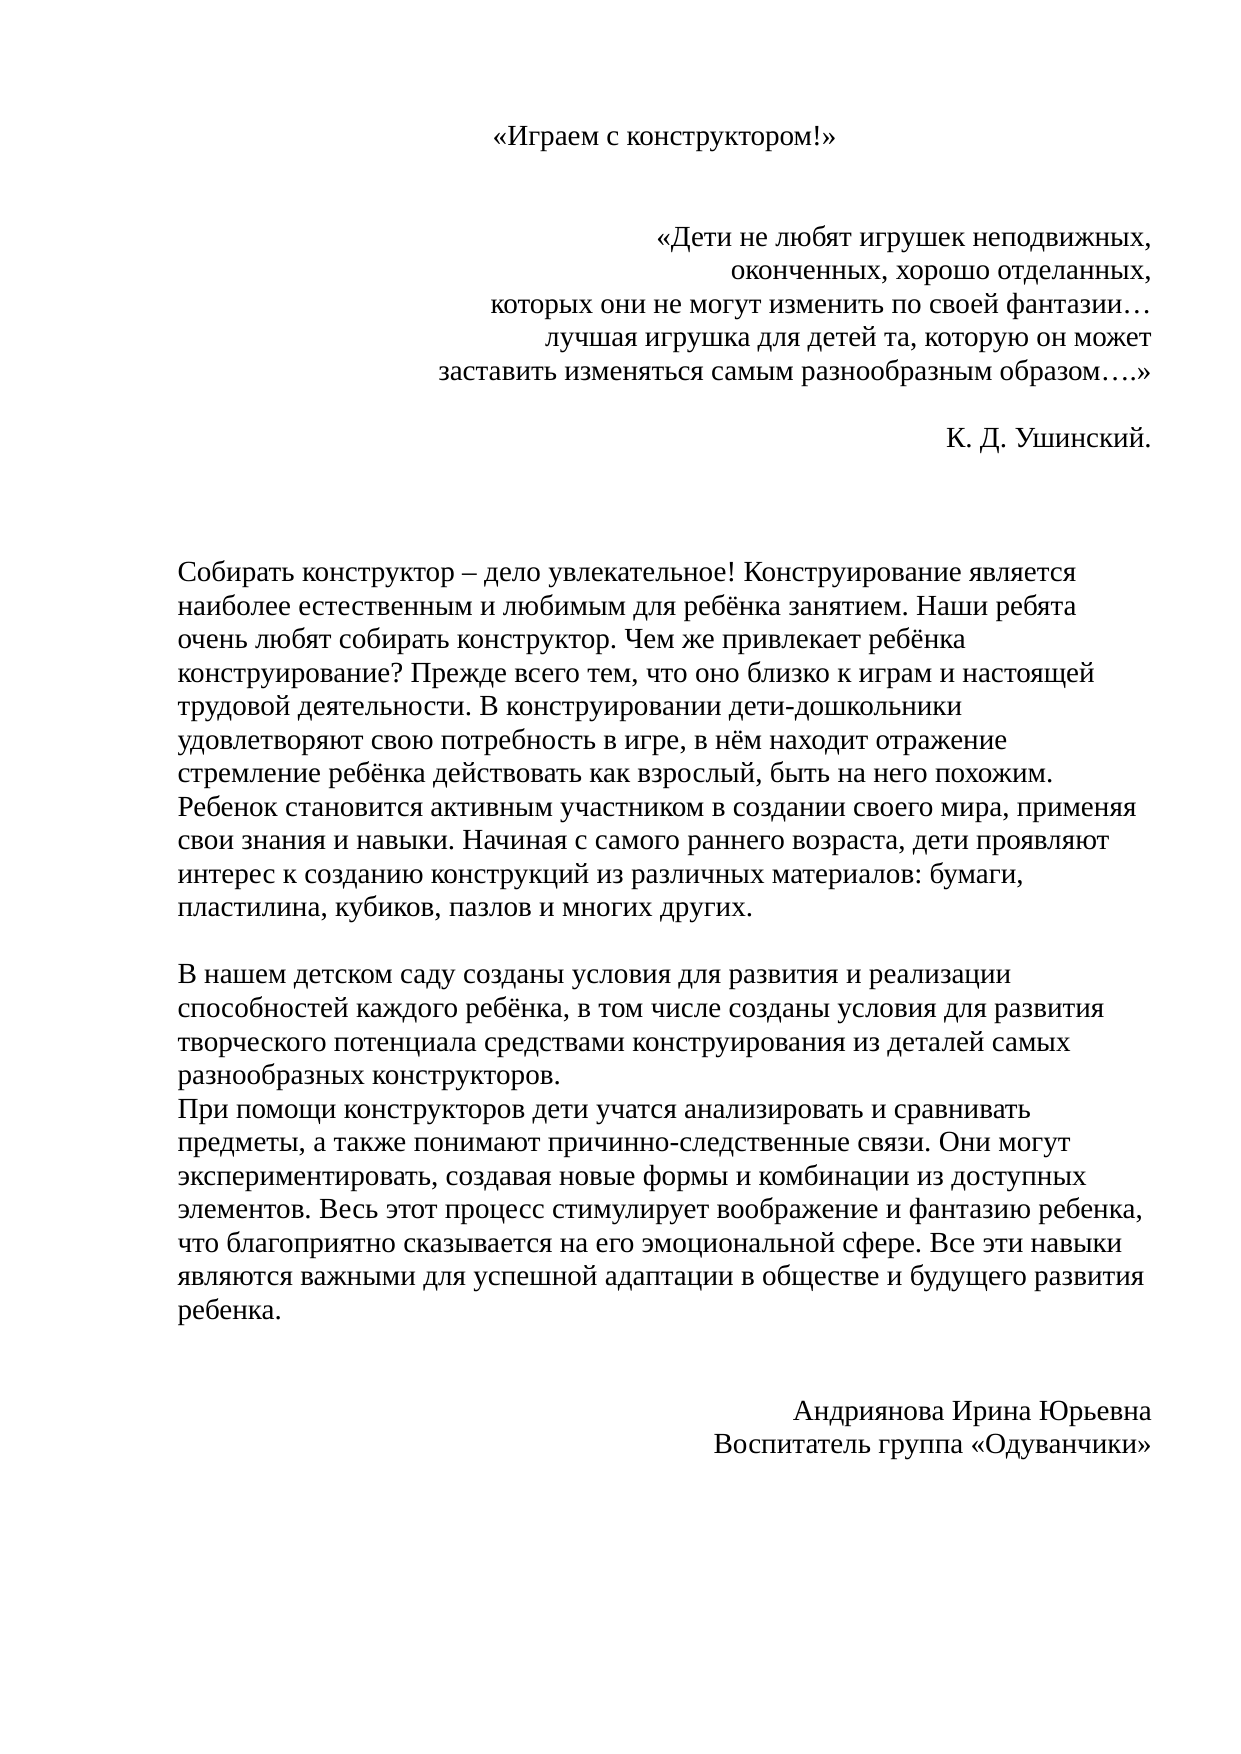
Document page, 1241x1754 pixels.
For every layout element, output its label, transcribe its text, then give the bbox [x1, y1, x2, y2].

text заставить изменяться самым разнообразным образом….» [177, 353, 1152, 386]
text лучшая игрушка для детей та, которую он может [177, 319, 1152, 353]
text В нашем детском саду созданы условия для развития и реализации способностей каждого ребёнка, в том числе созданы условия для развития творческого потенциала средствами конструирования из деталей самых разнообразных конструкторов. [177, 957, 1152, 1091]
text «Дети не любят игрушек неподвижных, [177, 219, 1152, 252]
text Собирать конструктор – дело увлекательное! Конструирование является наиболее естественным и любимым для ребёнка занятием. Наши ребята очень любят собирать конструктор. Чем же привлекает ребёнка конструирование? Прежде всего тем, что оно близко к играм и настоящей трудовой деятельности. В конструировании дети-дошкольники удовлетворяют свою потребность в игре, в нём находит отражение стремление ребёнка действовать как взрослый, быть на него похожим. Ребенок становится активным участником в создании своего мира, применяя свои знания и навыки. Начиная с самого раннего возраста, дети проявляют интерес к созданию конструкций из различных материалов: бумаги, пластилина, кубиков, пазлов и многих других. [177, 554, 1152, 923]
text К. Д. Ушинский. [177, 420, 1152, 453]
text «Играем с конструктором!» [177, 118, 1152, 152]
text Андриянова Ирина Юрьевна [177, 1393, 1152, 1426]
text Воспитатель группа «Одуванчики» [177, 1426, 1152, 1460]
text При помощи конструкторов дети учатся анализировать и сравнивать предметы, а также понимают причинно-следственные связи. Они могут экспериментировать, создавая новые формы и комбинации из доступных элементов. Весь этот процесс стимулирует воображение и фантазию ребенка, что благоприятно сказывается на его эмоциональной сфере. Все эти навыки являются важными для успешной адаптации в обществе и будущего развития ребенка. [177, 1091, 1152, 1326]
text которых они не могут изменить по своей фантазии… [177, 286, 1152, 319]
text оконченных, хорошо отделанных, [177, 252, 1152, 286]
